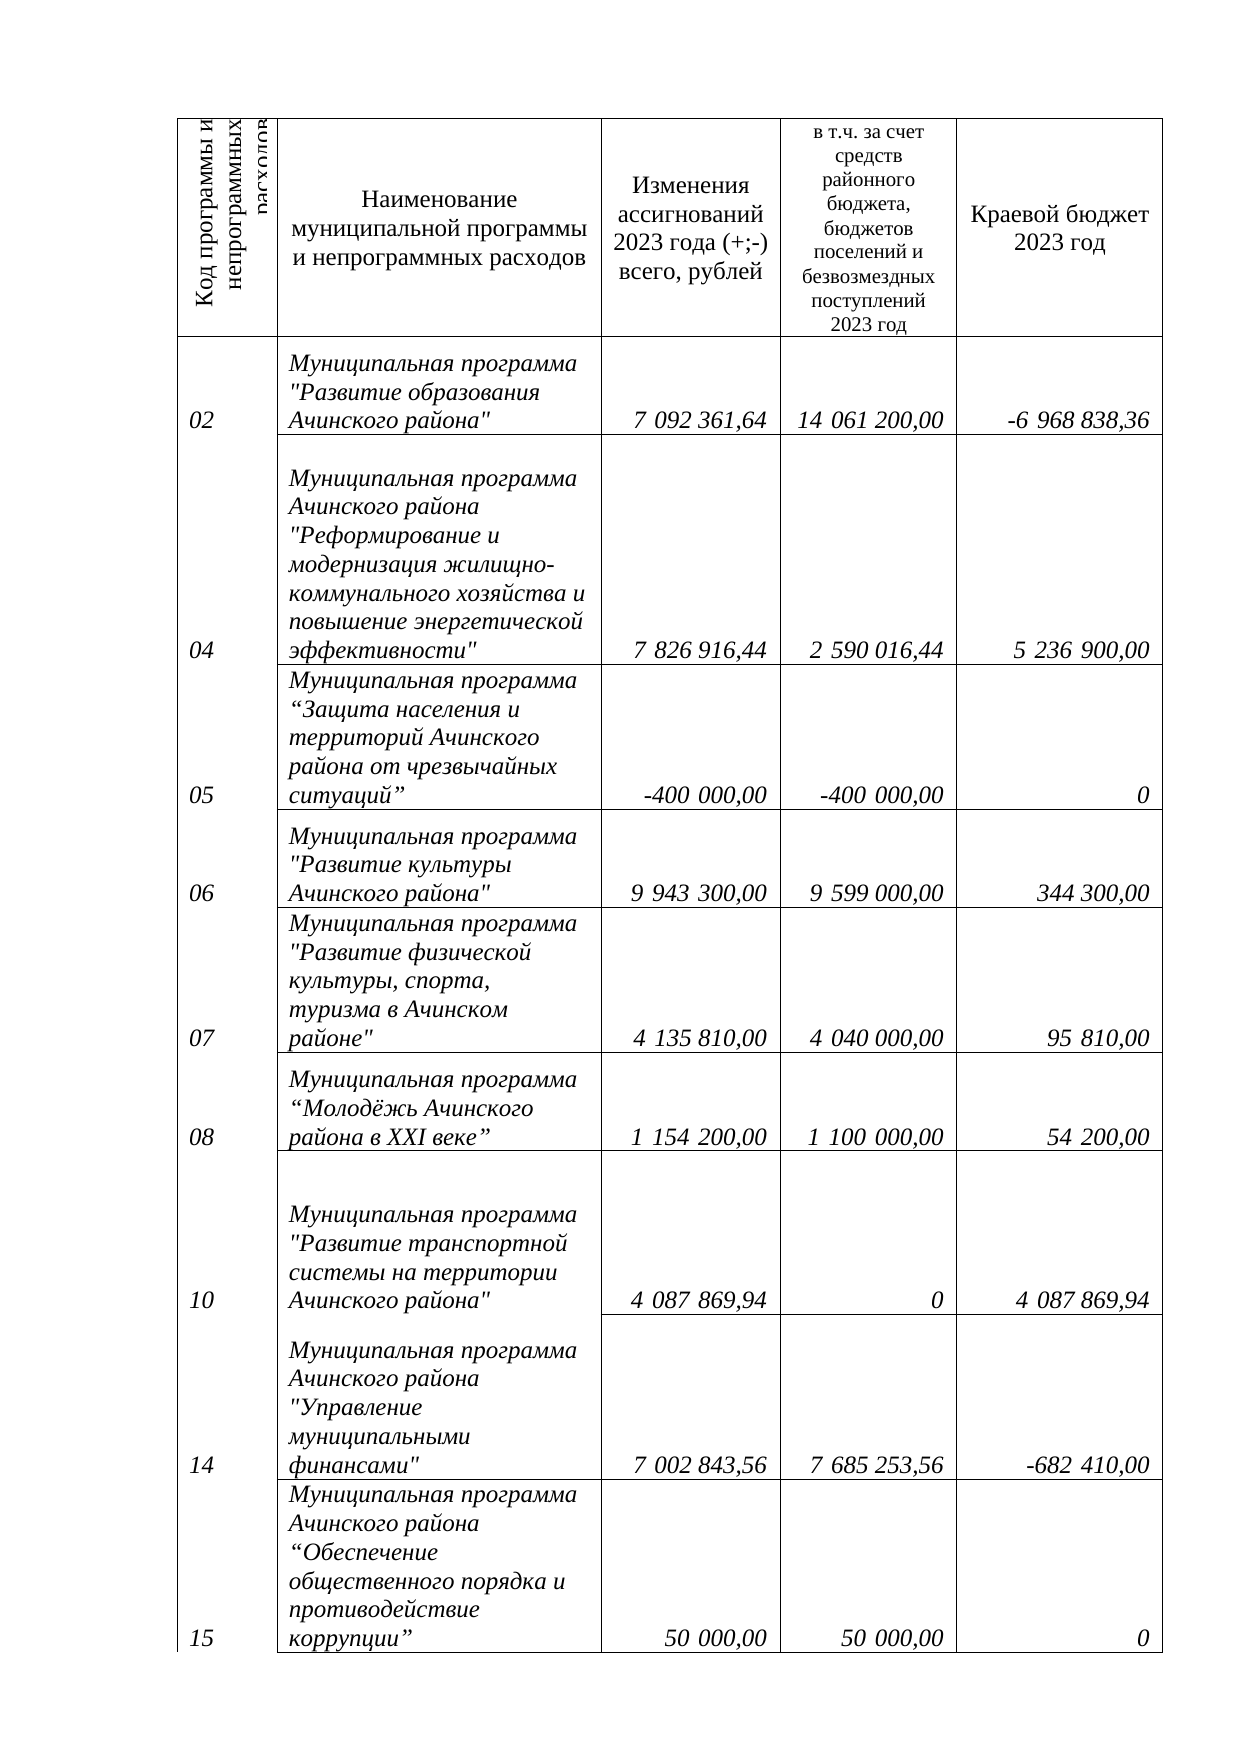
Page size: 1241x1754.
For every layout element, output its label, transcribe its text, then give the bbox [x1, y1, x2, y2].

table_cell 08 [178, 1052, 277, 1150]
table_cell 1 100 000,00 [781, 1053, 956, 1150]
table_cell 7 826 916,44 [602, 435, 780, 664]
table_cell 50 000,00 [602, 1480, 780, 1652]
table_cell 0 [781, 1151, 956, 1314]
table_cell 14 061 200,00 [781, 337, 956, 434]
table_cell -400 000,00 [602, 665, 780, 809]
table_cell 95 810,00 [957, 908, 1162, 1052]
table_cell 4 135 810,00 [602, 908, 780, 1052]
table_cell 14 [178, 1314, 277, 1478]
table_cell Муниципальная программа "Развитие культуры Ачинского района" [278, 810, 601, 907]
table_header Наименование муниципальной программы и непрограммных расходов [278, 119, 601, 336]
table_header Краевой бюджет 2023 год [957, 119, 1162, 336]
table_header в т.ч. за счет средств районного бюджета, бюджетов поселений и безвозмездных поступлений 2023 год [781, 119, 956, 336]
table_cell 9 599 000,00 [781, 810, 956, 907]
table_cell -400 000,00 [781, 665, 956, 809]
table_cell 4 087 869,94 [602, 1151, 780, 1314]
table_cell 50 000,00 [781, 1480, 956, 1652]
table_cell 7 002 843,56 [602, 1315, 780, 1478]
table_cell 344 300,00 [957, 810, 1162, 907]
table_cell Муниципальная программа “Молодёжь Ачинского района в ХХI веке” [278, 1053, 601, 1150]
table_cell 15 [178, 1479, 277, 1652]
table_cell 02 [178, 337, 277, 434]
table_header Изменения ассигнований 2023 года (+;-) всего, рублей [602, 119, 780, 336]
table_cell 06 [178, 809, 277, 907]
table_header Код программы и непрограммных расходов [178, 119, 277, 336]
table_cell 4 087 869,94 [957, 1151, 1162, 1314]
table_cell 9 943 300,00 [602, 810, 780, 907]
table_cell 05 [178, 664, 277, 809]
table_cell 7 685 253,56 [781, 1315, 956, 1478]
table_cell 04 [178, 434, 277, 664]
table_cell Муниципальная программа Ачинского района "Управление муниципальными финансами" [278, 1314, 601, 1478]
table_cell 4 040 000,00 [781, 908, 956, 1052]
table_cell Муниципальная программа "Развитие физической культуры, спорта, туризма в Ачинском районе" [278, 908, 601, 1052]
table_cell Муниципальная программа Ачинского района "Реформирование и модернизация жилищно-коммунального хозяйства и повышение энергетической эффективности" [278, 435, 601, 664]
table_cell Муниципальная программа "Развитие транспортной системы на территории Ачинского района" [278, 1151, 601, 1314]
table_cell 0 [957, 1480, 1162, 1652]
table_cell -6 968 838,36 [957, 337, 1162, 434]
table_cell 1 154 200,00 [602, 1053, 780, 1150]
table_cell 0 [957, 665, 1162, 809]
table_cell 10 [178, 1150, 277, 1314]
table_cell Муниципальная программа “Защита населения и территорий Ачинского района от чрезвычайных ситуаций” [278, 665, 601, 809]
table_cell 7 092 361,64 [602, 337, 780, 434]
table_cell 2 590 016,44 [781, 435, 956, 664]
table_cell Муниципальная программа Ачинского района “Обеспечение общественного порядка и противодействие коррупции” [278, 1480, 601, 1652]
table_cell Муниципальная программа "Развитие образования Ачинского района" [278, 337, 601, 434]
table_cell 07 [178, 907, 277, 1052]
table_cell 54 200,00 [957, 1053, 1162, 1150]
table_cell -682 410,00 [957, 1315, 1162, 1478]
table_cell 5 236 900,00 [957, 435, 1162, 664]
